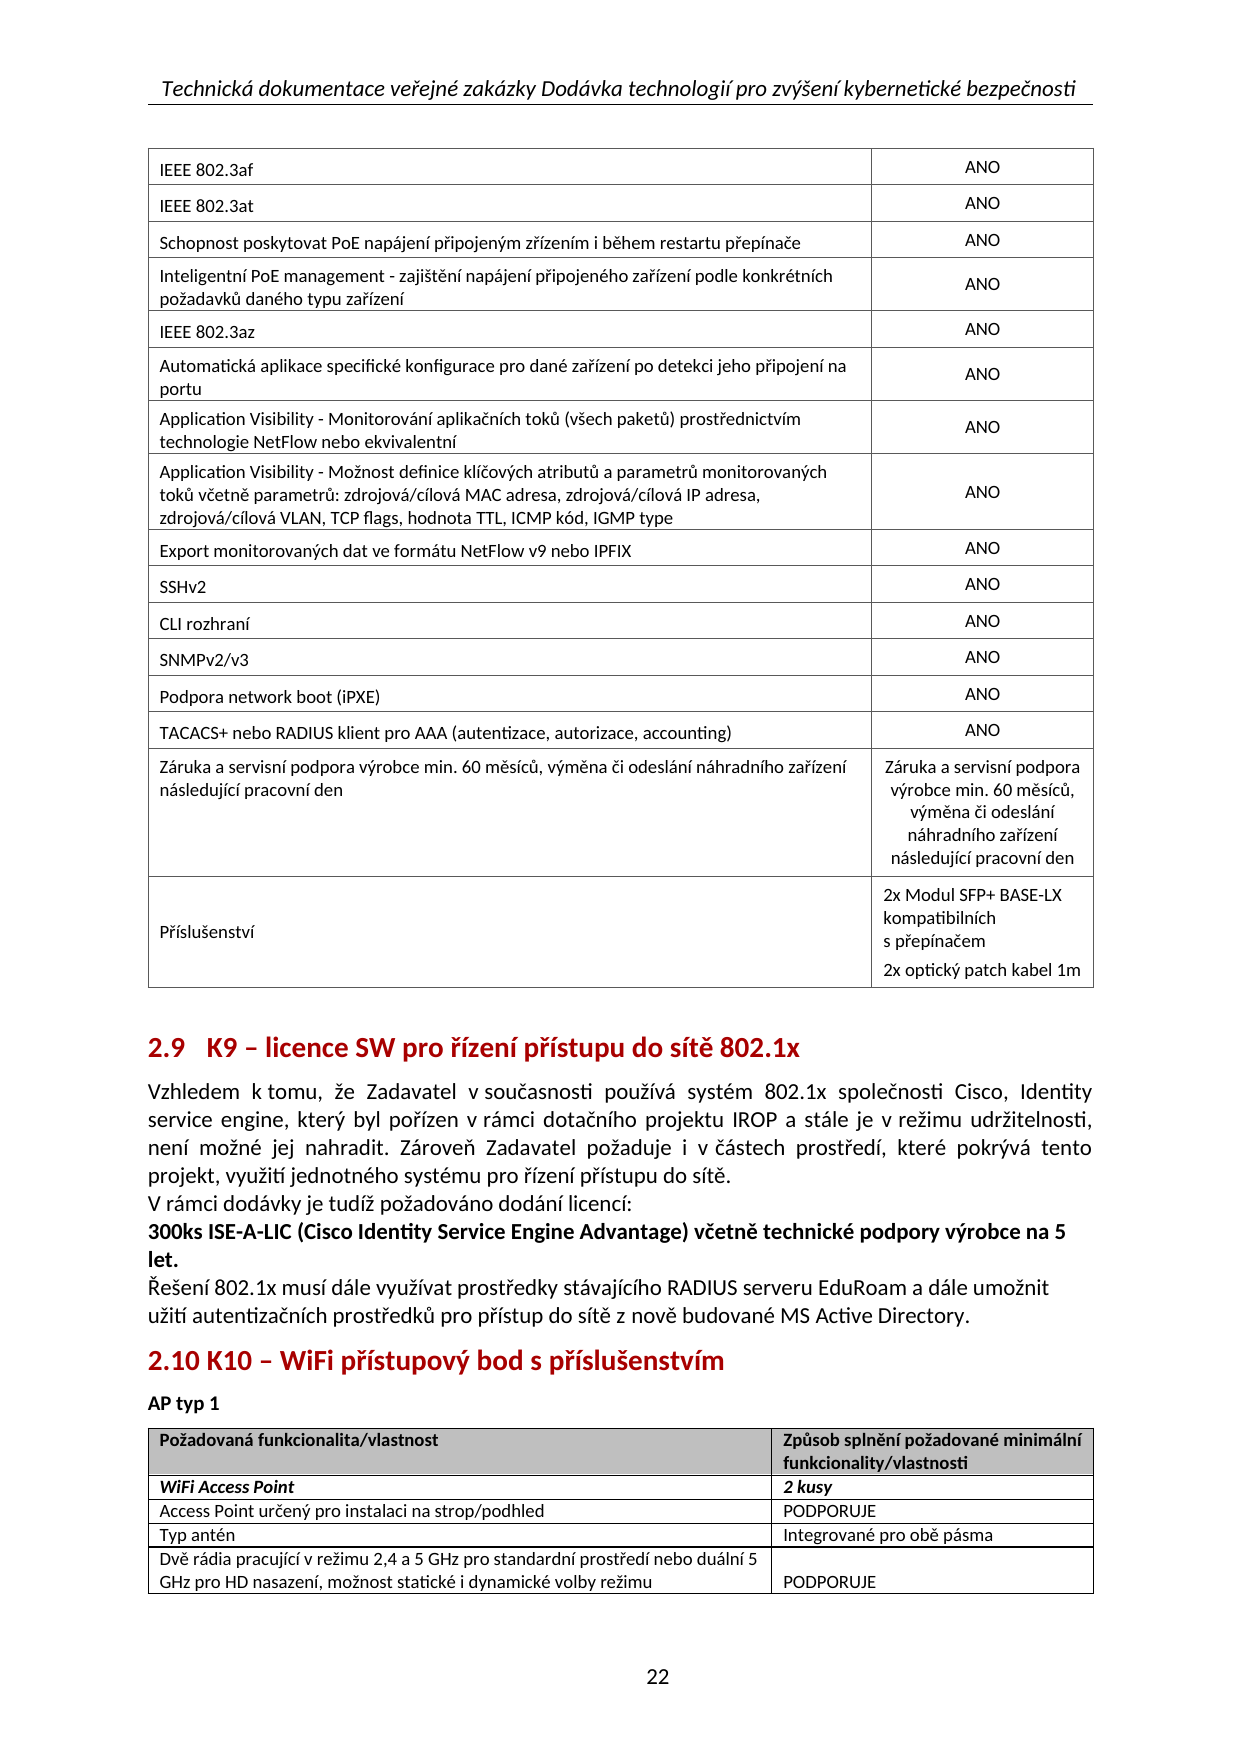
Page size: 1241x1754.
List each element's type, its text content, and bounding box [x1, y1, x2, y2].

table_cell Typ antén [149, 1524, 771, 1546]
table_cell Záruka a servisní podpora výrobce min. 60 měsíců, výměna či odeslání náhradního zařízení následující pracovní den [872, 749, 1093, 876]
table_cell PODPORUJE [772, 1548, 1093, 1593]
text Řešení 802.1x musí dále využívat prostředky stávajícího RADIUS serveru EduRoam a dále umožnit užití autentizačních prostředků pro přístup do sítě z nově budované MS Active Directory. [148, 1273, 1093, 1329]
text V rámci dodávky je tudíž požadováno dodání licencí: [148, 1189, 1093, 1217]
table_cell Export monitorovaných dat ve formátu NetFlow v9 nebo IPFIX [149, 530, 871, 565]
table_cell ANO [872, 603, 1093, 638]
table_cell ANO [872, 454, 1093, 529]
table_cell Access Point určený pro instalaci na strop/podhled [149, 1500, 771, 1522]
table_cell SSHv2 [149, 566, 871, 602]
table_cell ANO [872, 530, 1093, 565]
table_header Požadovaná funkcionalita/vlastnost [149, 1429, 771, 1474]
table_cell TACACS+ nebo RADIUS klient pro AAA (autentizace, autorizace, accounting) [149, 712, 871, 748]
table_cell Záruka a servisní podpora výrobce min. 60 měsíců, výměna či odeslání náhradního zařízení následující pracovní den [149, 749, 871, 876]
table_cell Schopnost poskytovat PoE napájení připojeným zřízením i během restartu přepínače [149, 222, 871, 257]
table_cell SNMPv2/v3 [149, 639, 871, 675]
list AP typ 1 [148, 1390, 1093, 1415]
table_cell ANO [872, 712, 1093, 748]
subtitle K10 – WiFi přístupový bod s příslušenstvím [148, 1342, 1093, 1377]
table_cell Inteligentní PoE management - zajištění napájení připojeného zařízení podle konkrétních požadavků daného typu zařízení [149, 258, 871, 310]
table_cell IEEE 802.3af [149, 149, 871, 184]
table_cell ANO [872, 222, 1093, 257]
table_cell WiFi Access Point [149, 1476, 771, 1498]
table_cell ANO [872, 258, 1093, 310]
table_cell ANO [872, 639, 1093, 675]
table_cell 2x Modul SFP+ BASE-LX kompatibilních s přepínačem 2x optický patch kabel 1m [872, 877, 1093, 987]
table_cell IEEE 802.3at [149, 185, 871, 221]
text 300ks ISE-A-LIC (Cisco Identity Service Engine Advantage) včetně technické podpory výrobce na 5 let. [148, 1217, 1093, 1273]
table_cell ANO [872, 185, 1093, 221]
table_cell ANO [872, 149, 1093, 184]
table_cell ANO [872, 401, 1093, 453]
table_cell ANO [872, 311, 1093, 347]
text Vzhledem k tomu, že Zadavatel v současnosti používá systém 802.1x společnosti Cisco, Identity service engine, který byl pořízen v rámci dotačního projektu IROP a stále je v režimu udržitelnosti, není možné jej nahradit. Zároveň Zadavatel požaduje i v částech prostředí, které pokrývá tento projekt, využití jednotného systému pro řízení přístupu do sítě. [148, 1077, 1093, 1189]
table_cell Automatická aplikace specifické konfigurace pro dané zařízení po detekci jeho připojení na portu [149, 348, 871, 400]
table_cell Application Visibility - Možnost definice klíčových atributů a parametrů monitorovaných toků včetně parametrů: zdrojová/cílová MAC adresa, zdrojová/cílová IP adresa, zdrojová/cílová VLAN, TCP flags, hodnota TTL, ICMP kód, IGMP type [149, 454, 871, 529]
table_cell PODPORUJE [772, 1500, 1093, 1522]
table_cell IEEE 802.3az [149, 311, 871, 347]
table_cell ANO [872, 676, 1093, 711]
table_header Způsob splnění požadované minimální funkcionality/vlastnosti [772, 1429, 1093, 1474]
table_cell Integrované pro obě pásma [772, 1524, 1093, 1546]
table_cell Application Visibility - Monitorování aplikačních toků (všech paketů) prostřednictvím technologie NetFlow nebo ekvivalentní [149, 401, 871, 453]
table_cell 2 kusy [772, 1476, 1093, 1498]
subtitle K9 – licence SW pro řízení přístupu do sítě 802.1x [148, 1029, 1093, 1064]
table_cell ANO [872, 348, 1093, 400]
table_cell CLI rozhraní [149, 603, 871, 638]
table_cell Podpora network boot (iPXE) [149, 676, 871, 711]
table_cell Dvě rádia pracující v režimu 2,4 a 5 GHz pro standardní prostředí nebo duální 5 GHz pro HD nasazení, možnost statické i dynamické volby režimu [149, 1548, 771, 1593]
table_cell Příslušenství [149, 877, 871, 987]
table_cell ANO [872, 566, 1093, 602]
